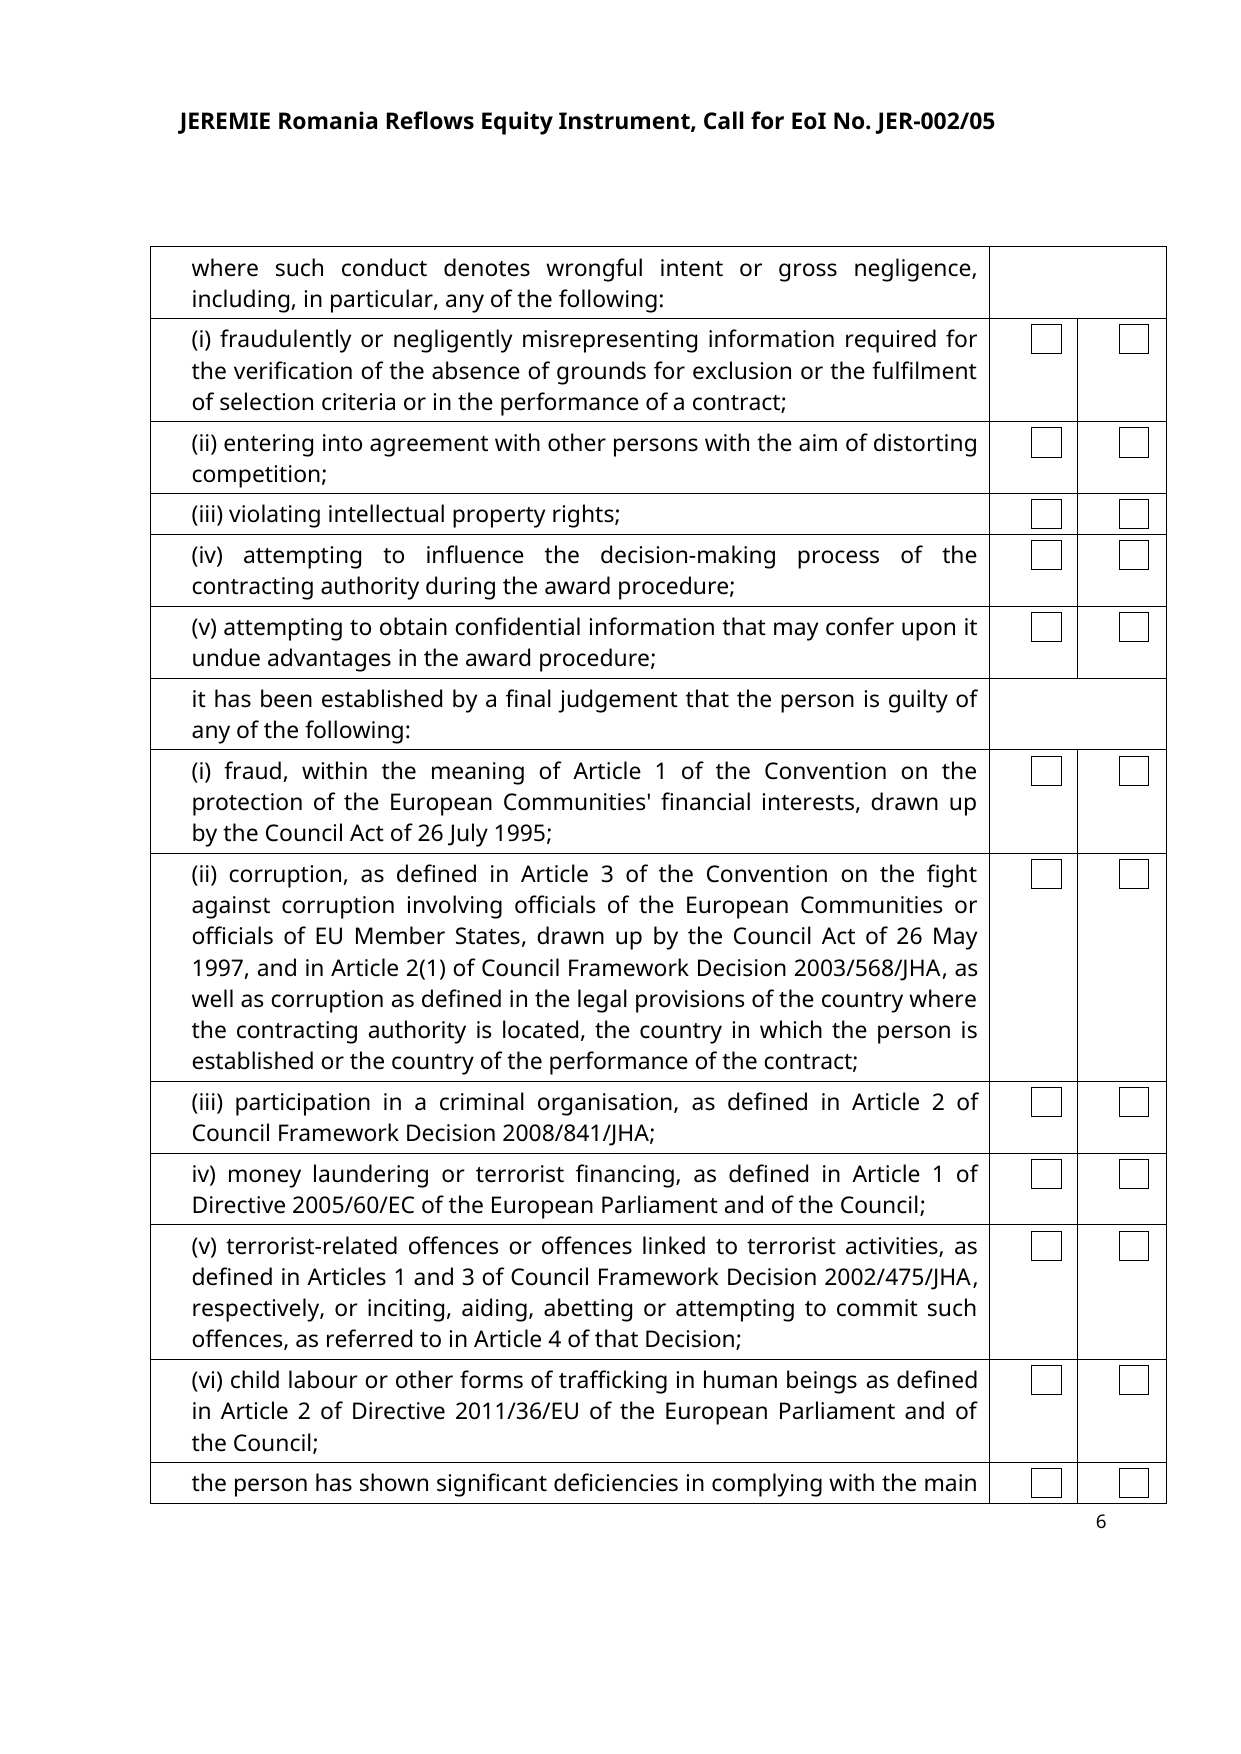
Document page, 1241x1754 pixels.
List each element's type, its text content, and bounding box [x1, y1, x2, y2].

table_cell [990, 422, 1077, 493]
table_cell iv) money laundering or terrorist financing, as defined in Article 1 of Directive 2005/60/EC of the European Parliament and of the Council; [151, 1154, 989, 1224]
table_cell [1078, 1225, 1166, 1359]
table_cell [990, 1463, 1077, 1502]
table_cell (vi) child labour or other forms of trafficking in human beings as defined in Article 2 of Directive 2011/36/EU of the European Parliament and of the Council; [151, 1360, 989, 1462]
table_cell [151, 247, 989, 318]
table_cell [990, 494, 1077, 534]
table_cell [1078, 1082, 1166, 1152]
table_cell (v) terrorist-related offences or offences linked to terrorist activities, as defined in Articles 1 and 3 of Council Framework Decision 2002/475/JHA, respectively, or inciting, aiding, abetting or attempting to commit such offences, as referred to in Article 4 of that Decision; [151, 1225, 989, 1359]
table_cell [1078, 854, 1166, 1081]
table_cell [1078, 750, 1166, 852]
table_cell (iii) violating intellectual property rights; [151, 494, 989, 534]
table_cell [151, 1463, 989, 1502]
table_cell (ii) entering into agreement with other persons with the aim of distorting competition; [151, 422, 989, 493]
table_cell (i) fraud, within the meaning of Article 1 of the Convention on the protection of the European Communities' financial interests, drawn up by the Council Act of 26 July 1995; [151, 750, 989, 852]
table_cell [990, 1082, 1077, 1152]
table_cell [1078, 607, 1166, 677]
table_cell [1078, 1463, 1166, 1502]
table_cell [1078, 535, 1166, 606]
table_cell (iv) attempting to influence the decision-making process of the contracting authority during the award procedure; [151, 535, 989, 606]
table_cell (v) attempting to obtain confidential information that may confer upon it undue advantages in the award procedure; [151, 607, 989, 677]
table_cell [990, 750, 1077, 852]
table_cell (iii) participation in a criminal organisation, as defined in Article 2 of Council Framework Decision 2008/841/JHA; [151, 1082, 989, 1152]
table_cell (ii) corruption, as defined in Article 3 of the Convention on the fight against corruption involving officials of the European Communities or officials of EU Member States, drawn up by the Council Act of 26 May 1997, and in Article 2(1) of Council Framework Decision 2003/568/JHA, as well as corruption as defined in the legal provisions of the country where the contracting authority is located, the country in which the person is established or the country of the performance of the contract; [151, 854, 989, 1081]
table_cell [990, 854, 1077, 1081]
table_cell [1078, 1154, 1166, 1224]
table_cell [1078, 494, 1166, 534]
table_cell [1078, 422, 1166, 493]
table_cell [1078, 319, 1166, 421]
table_cell [990, 535, 1077, 606]
table_cell [990, 1225, 1077, 1359]
table_cell [990, 319, 1077, 421]
table_cell [990, 1360, 1077, 1462]
table_cell [990, 247, 1166, 318]
table_cell [990, 607, 1077, 677]
table_cell [1078, 1360, 1166, 1462]
table_cell (i) fraudulently or negligently misrepresenting information required for the verification of the absence of grounds for exclusion or the fulfilment of selection criteria or in the performance of a contract; [151, 319, 989, 421]
table_cell [990, 1154, 1077, 1224]
table_cell [990, 679, 1166, 749]
table_cell it has been established by a final judgement that the person is guilty of any of the following: [151, 679, 989, 749]
